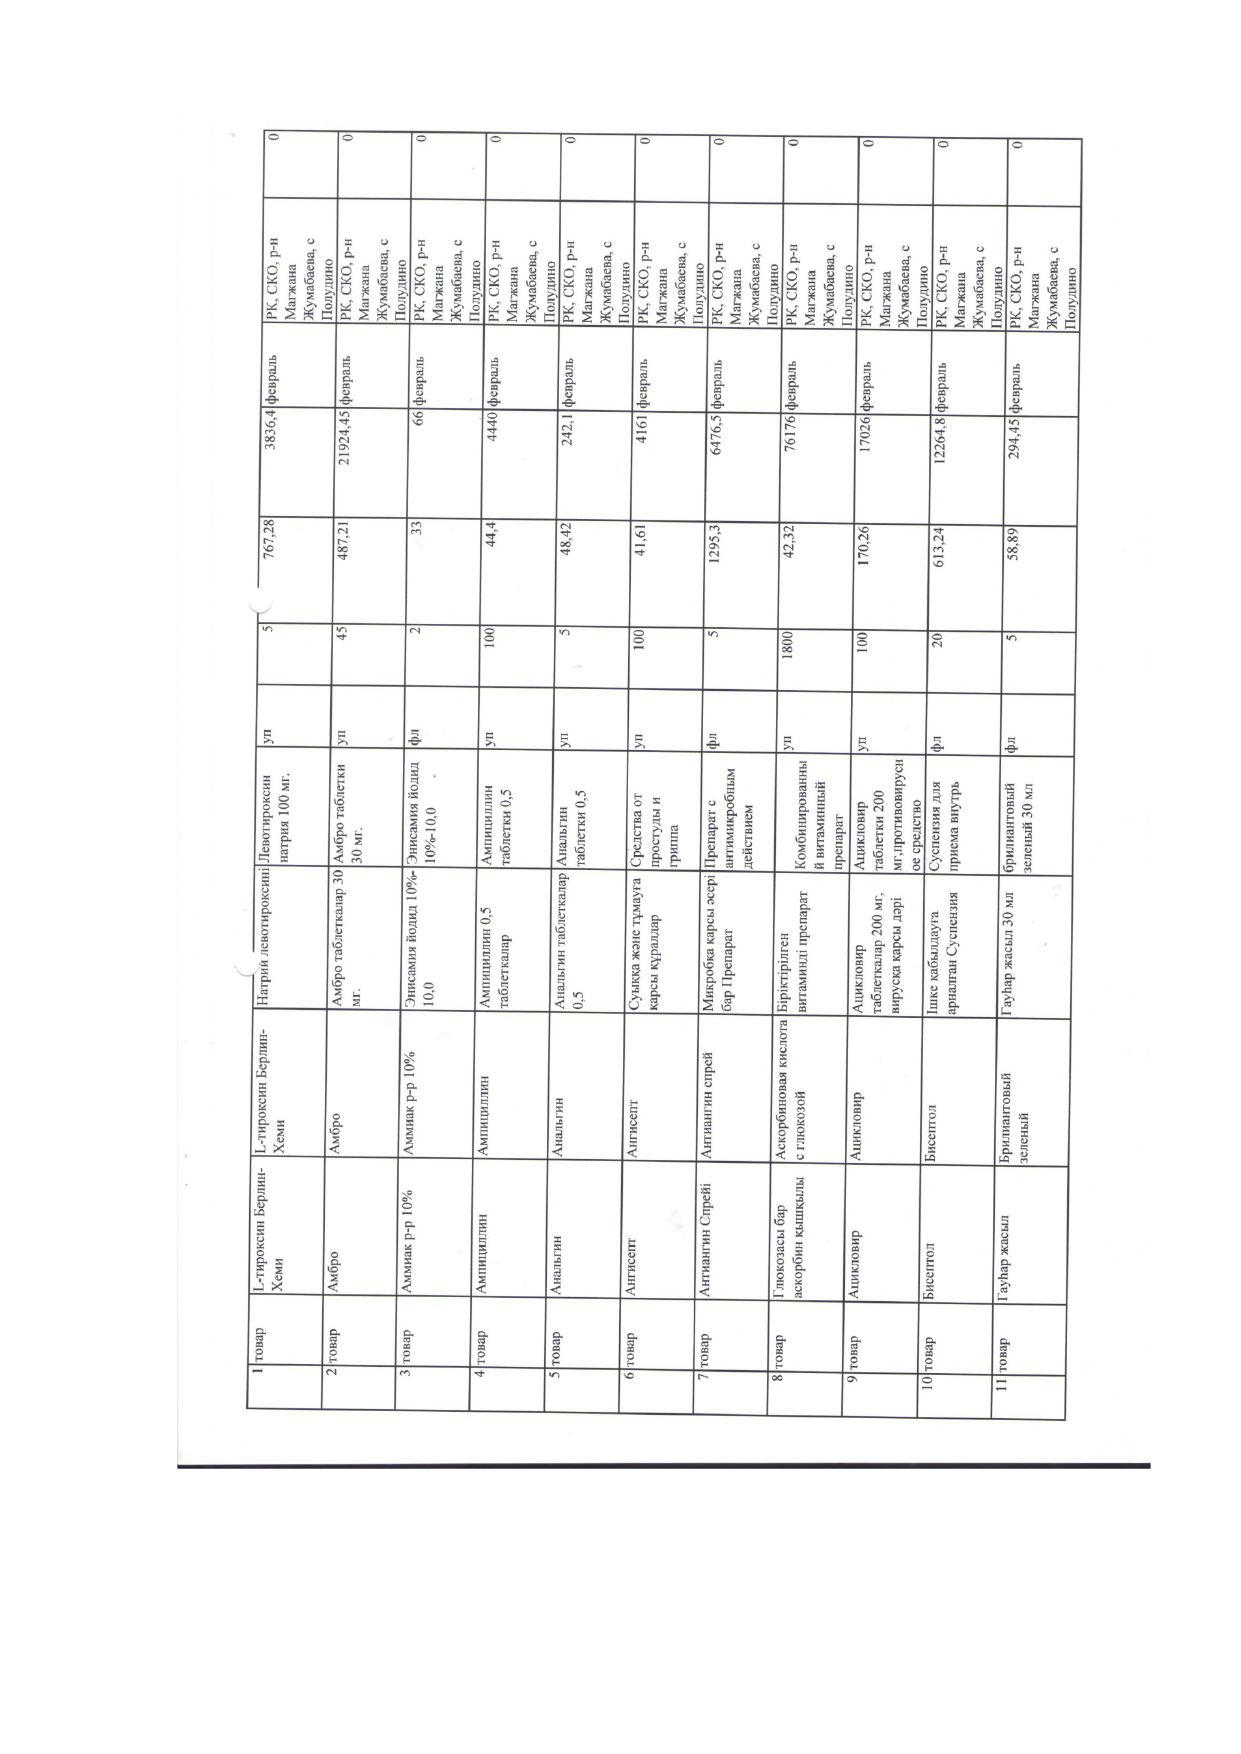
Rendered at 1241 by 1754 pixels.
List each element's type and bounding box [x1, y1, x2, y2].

picture [177, 118, 1151, 1469]
